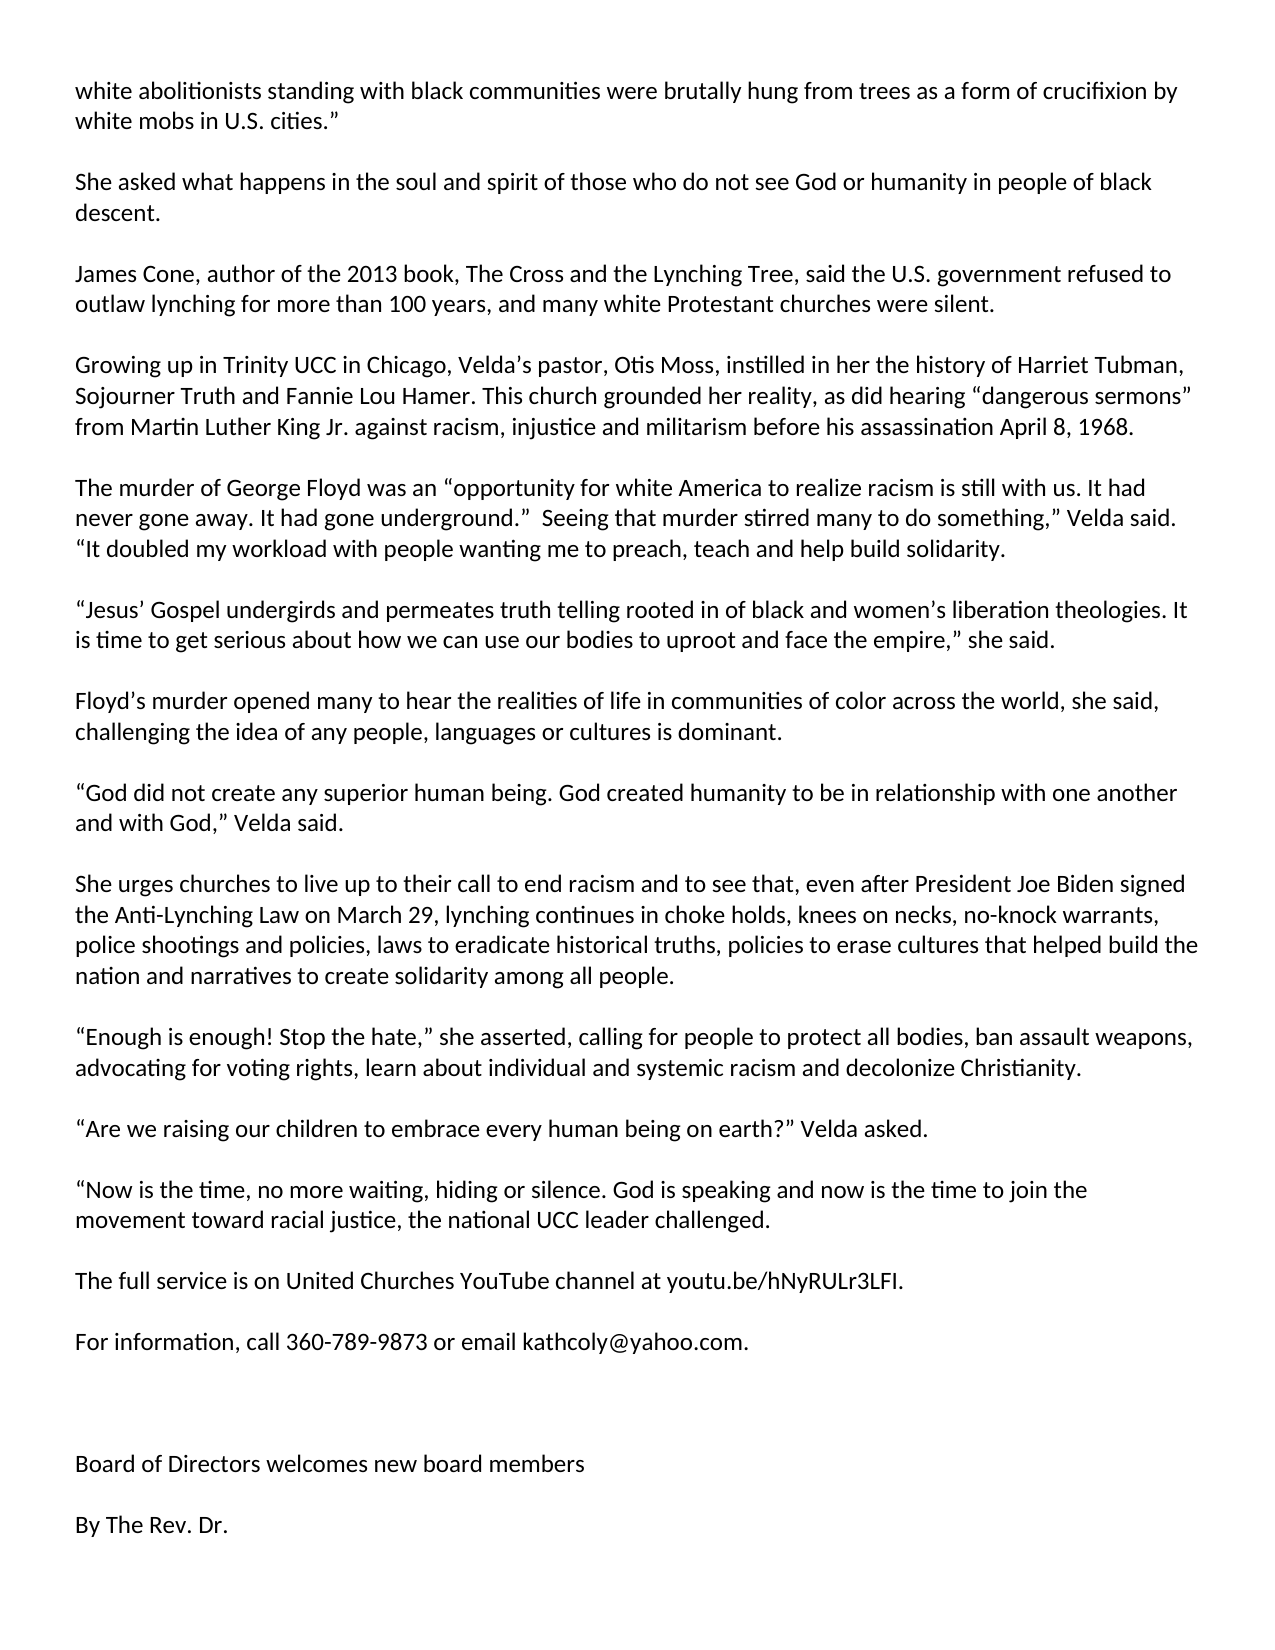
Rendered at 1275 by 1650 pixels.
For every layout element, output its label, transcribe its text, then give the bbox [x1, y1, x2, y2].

text For information, call 360-789-9873 or email kathcoly@yahoo.com. [75, 1326, 1200, 1357]
text “Enough is enough! Stop the hate,” she asserted, calling for people to protect all bodies, ban assault weapons, advocating for voting rights, learn about individual and systemic racism and decolonize Christianity. [75, 1021, 1200, 1082]
text “Are we raising our children to embrace every human being on earth?” Velda asked. [75, 1113, 1200, 1143]
text “Now is the time, no more waiting, hiding or silence. God is speaking and now is the time to join the movement toward racial justice, the national UCC leader challenged. [75, 1174, 1200, 1235]
text Growing up in Trinity UCC in Chicago, Velda’s pastor, Otis Moss, instilled in her the history of Harriet Tubman, Sojourner Truth and Fannie Lou Hamer. This church grounded her reality, as did hearing “dangerous sermons” from Martin Luther King Jr. against racism, injustice and militarism before his assassination April 8, 1968. [75, 350, 1200, 441]
text “Jesus’ Gospel undergirds and permeates truth telling rooted in of black and women’s liberation theologies. It is time to get serious about how we can use our bodies to uproot and face the empire,” she said. [75, 594, 1200, 655]
text James Cone, author of the 2013 book, The Cross and the Lynching Tree, said the U.S. government refused to outlaw lynching for more than 100 years, and many white Protestant churches were silent. [75, 258, 1200, 319]
text By The Rev. Dr. [75, 1509, 1200, 1540]
text “God did not create any superior human being. God created humanity to be in relationship with one another and with God,” Velda said. [75, 777, 1200, 838]
text She asked what happens in the soul and spirit of those who do not see God or humanity in people of black descent. [75, 167, 1200, 228]
text Board of Directors welcomes new board members [75, 1448, 1200, 1479]
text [75, 75, 1200, 136]
text She urges churches to live up to their call to end racism and to see that, even after President Joe Biden signed the Anti-Lynching Law on March 29, lynching continues in choke holds, knees on necks, no-knock warrants, police shootings and policies, laws to eradicate historical truths, policies to erase cultures that helped build the nation and narratives to create solidarity among all people. [75, 868, 1200, 991]
text The full service is on United Churches YouTube channel at youtu.be/hNyRULr3LFI. [75, 1265, 1200, 1296]
text Floyd’s murder opened many to hear the realities of life in communities of color across the world, she said, challenging the idea of any people, languages or cultures is dominant. [75, 685, 1200, 746]
text The murder of George Floyd was an “opportunity for white America to realize racism is still with us. It had never gone away. It had gone underground.” Seeing that murder stirred many to do something,” Velda said. “It doubled my workload with people wanting me to preach, teach and help build solidarity. [75, 472, 1200, 563]
